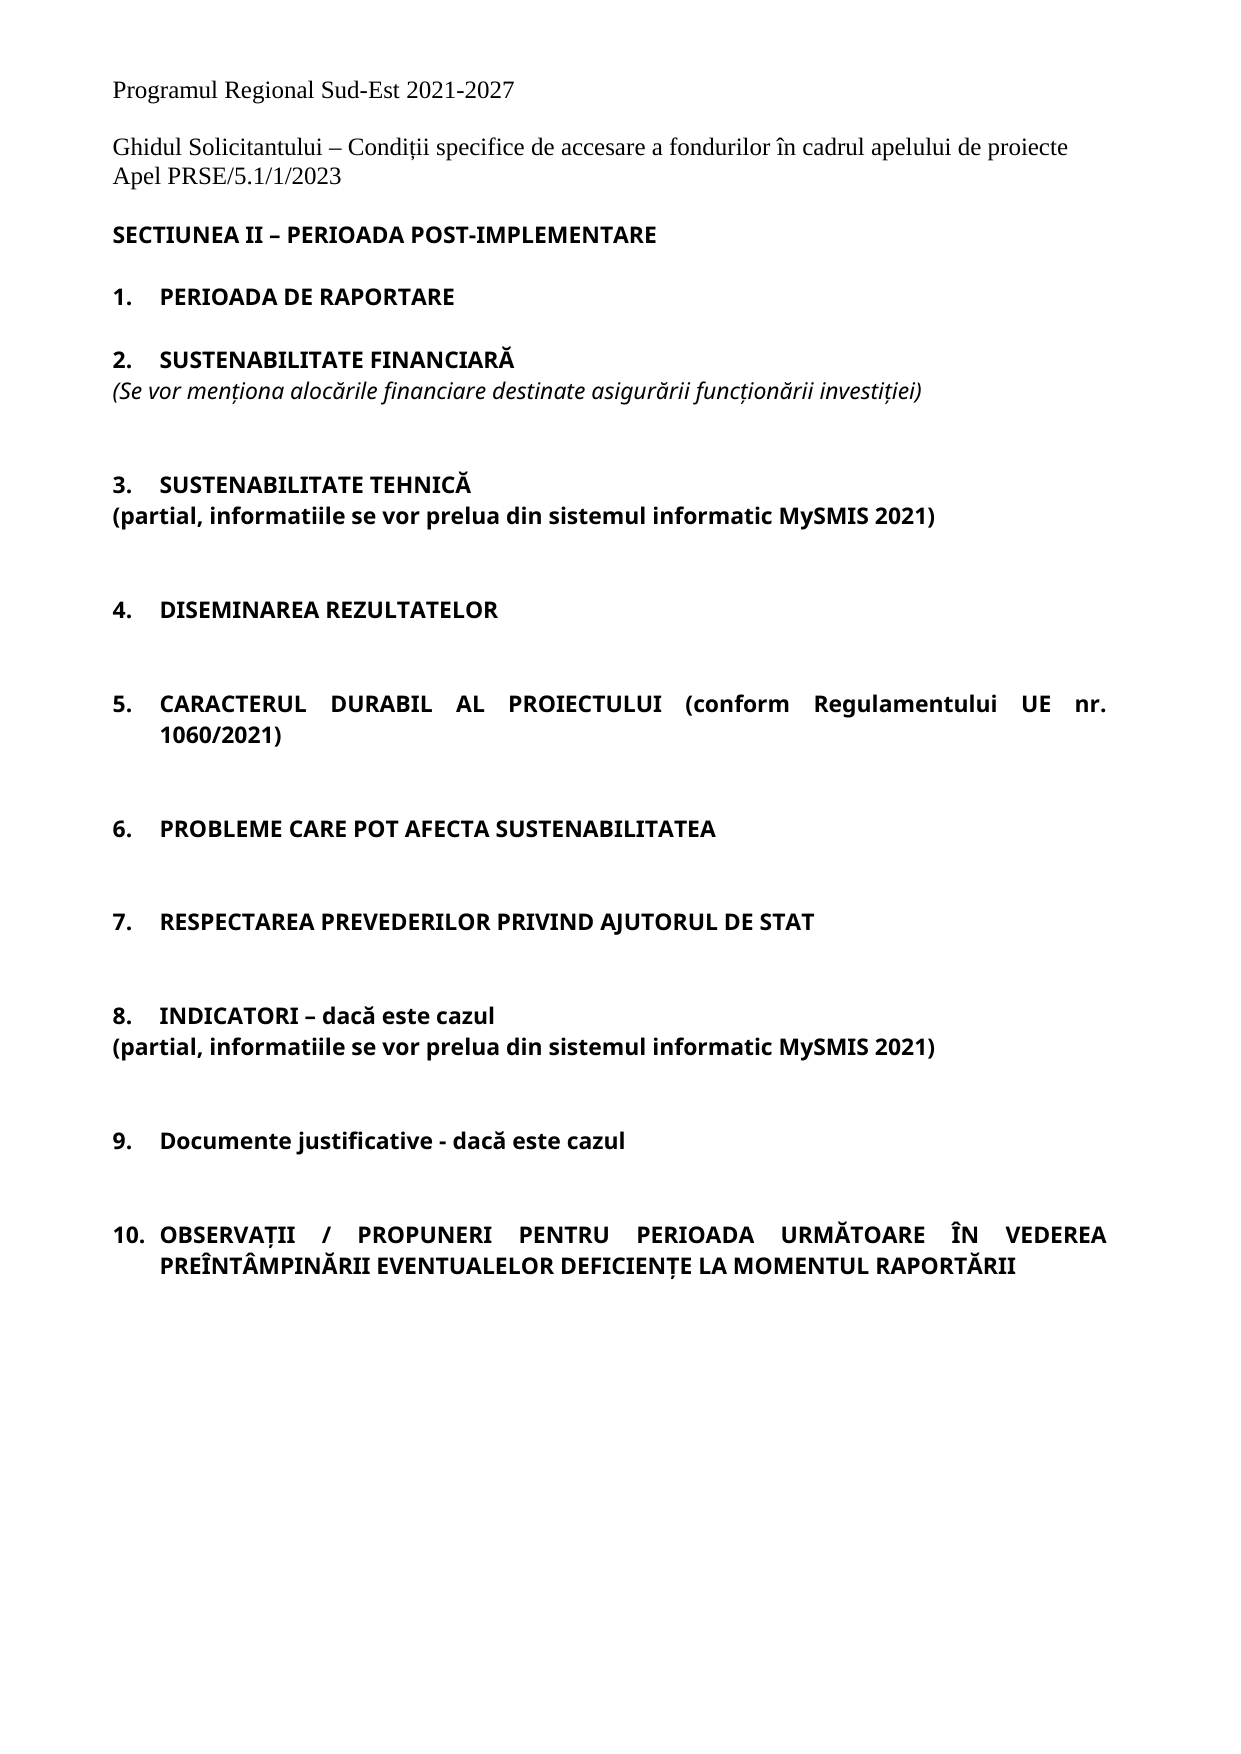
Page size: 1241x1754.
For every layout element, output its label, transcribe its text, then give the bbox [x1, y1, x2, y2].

list CARACTERUL DURABIL AL PROIECTULUI (conform Regulamentului UE nr. 1060/2021) [112, 687, 1107, 750]
text SECTIUNEA II – PERIOADA POST-IMPLEMENTARE [112, 219, 1107, 250]
text (partial, informatiile se vor prelua din sistemul informatic MySMIS 2021) [112, 1031, 1107, 1062]
list PERIOADA DE RAPORTARE [112, 281, 1107, 312]
list SUSTENABILITATE FINANCIARĂ [112, 344, 1107, 375]
list OBSERVAŢII / PROPUNERI PENTRU PERIOADA URMĂTOARE ÎN VEDEREA PREÎNTÂMPINĂRII EVENTUALELOR DEFICIENȚE LA MOMENTUL RAPORTĂRII [112, 1219, 1107, 1281]
list INDICATORI – dacă este cazul [112, 1000, 1107, 1031]
list SUSTENABILITATE TEHNICĂ [112, 469, 1107, 500]
list DISEMINAREA REZULTATELOR [112, 594, 1107, 625]
text (Se vor menționa alocările financiare destinate asigurării funcționării investiției) [112, 375, 1107, 406]
text (partial, informatiile se vor prelua din sistemul informatic MySMIS 2021) [112, 500, 1107, 531]
list Documente justificative - dacă este cazul [112, 1125, 1107, 1156]
list PROBLEME CARE POT AFECTA SUSTENABILITATEA [112, 812, 1107, 844]
list RESPECTAREA PREVEDERILOR PRIVIND AJUTORUL DE STAT [112, 906, 1107, 937]
